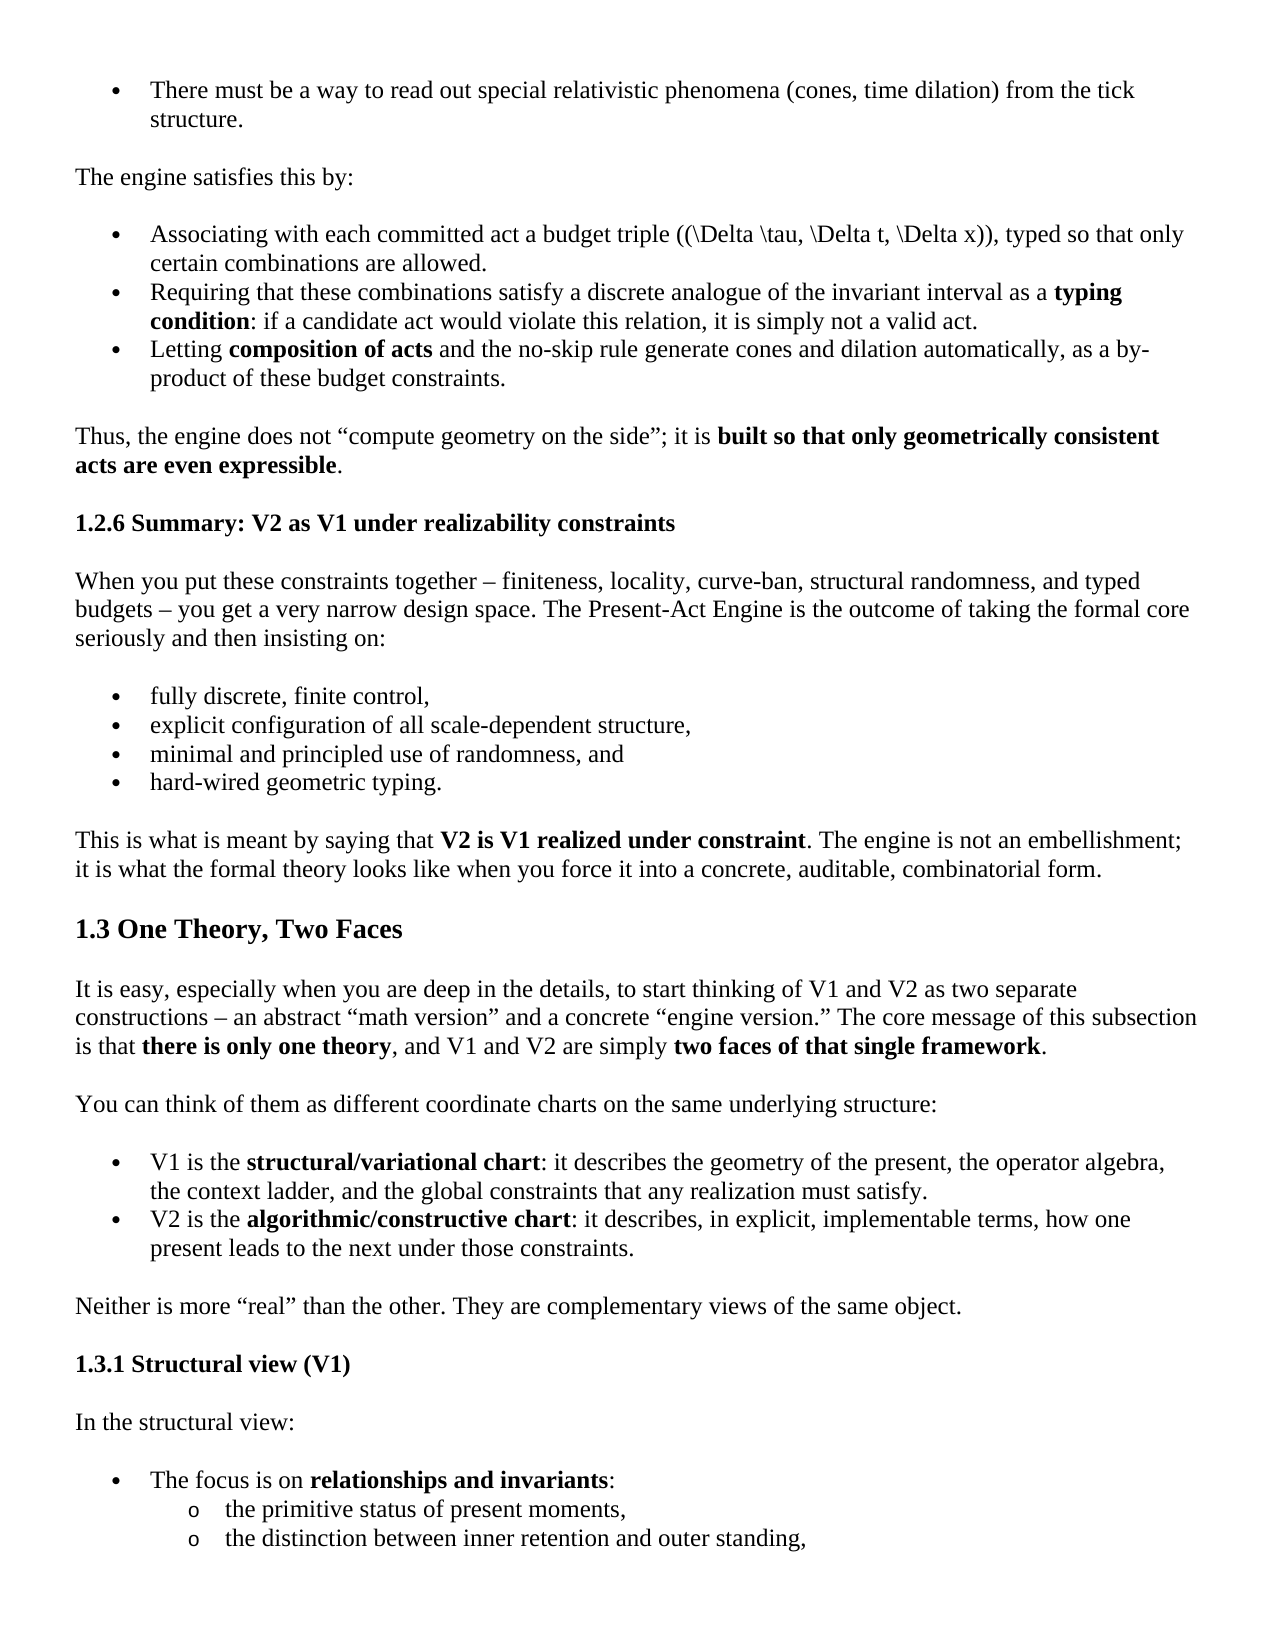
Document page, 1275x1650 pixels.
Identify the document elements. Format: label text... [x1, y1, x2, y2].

list Associating with each committed act a budget triple ((\Delta \tau, \Delta t, \Delta x)), typed so that only certain combinations are allowed. [112, 219, 1200, 277]
list fully discrete, finite control, [112, 681, 1200, 710]
list V2 is the algorithmic/constructive chart: it describes, in explicit, implementable terms, how one present leads to the next under those constraints. [112, 1204, 1200, 1262]
text 1.3 One Theory, Two Faces [75, 912, 1200, 944]
text 1.2.6 Summary: V2 as V1 under realizability constraints [75, 508, 1200, 537]
list hard-wired geometric typing. [112, 767, 1200, 796]
list Requiring that these combinations satisfy a discrete analogue of the invariant interval as a typing condition: if a candidate act would violate this relation, it is simply not a valid act. [112, 277, 1200, 334]
list the distinction between inner retention and outer standing, [187, 1523, 1200, 1553]
text This is what is meant by saying that V2 is V1 realized under constraint. The engine is not an embellishment; it is what the formal theory looks like when you force it into a concrete, auditable, combinatorial form. [75, 825, 1200, 883]
list Letting composition of acts and the no-skip rule generate cones and dilation automatically, as a by-product of these budget constraints. [112, 334, 1200, 392]
list minimal and principled use of randomness, and [112, 739, 1200, 767]
text The engine satisfies this by: [75, 162, 1200, 190]
list V1 is the structural/variational chart: it describes the geometry of the present, the operator algebra, the context ladder, and the global constraints that any realization must satisfy. [112, 1147, 1200, 1204]
text Thus, the engine does not “compute geometry on the side”; it is built so that only geometrically consistent acts are even expressible. [75, 421, 1200, 479]
text You can think of them as different coordinate charts on the same underlying structure: [75, 1089, 1200, 1118]
text 1.3.1 Structural view (V1) [75, 1349, 1200, 1378]
list the primitive status of present moments, [187, 1494, 1200, 1523]
text When you put these constraints together – finiteness, locality, curve-ban, structural randomness, and typed budgets – you get a very narrow design space. The Present-Act Engine is the outcome of taking the formal core seriously and then insisting on: [75, 566, 1200, 652]
text It is easy, especially when you are deep in the details, to start thinking of V1 and V2 as two separate constructions – an abstract “math version” and a concrete “engine version.” The core message of this subsection is that there is only one theory, and V1 and V2 are simply two faces of that single framework. [75, 974, 1200, 1060]
list explicit configuration of all scale-dependent structure, [112, 710, 1200, 739]
text In the structural view: [75, 1407, 1200, 1436]
list The focus is on relationships and invariants: [112, 1465, 1200, 1494]
text Neither is more “real” than the other. They are complementary views of the same object. [75, 1291, 1200, 1320]
list There must be a way to read out special relativistic phenomena (cones, time dilation) from the tick structure. [112, 75, 1200, 132]
